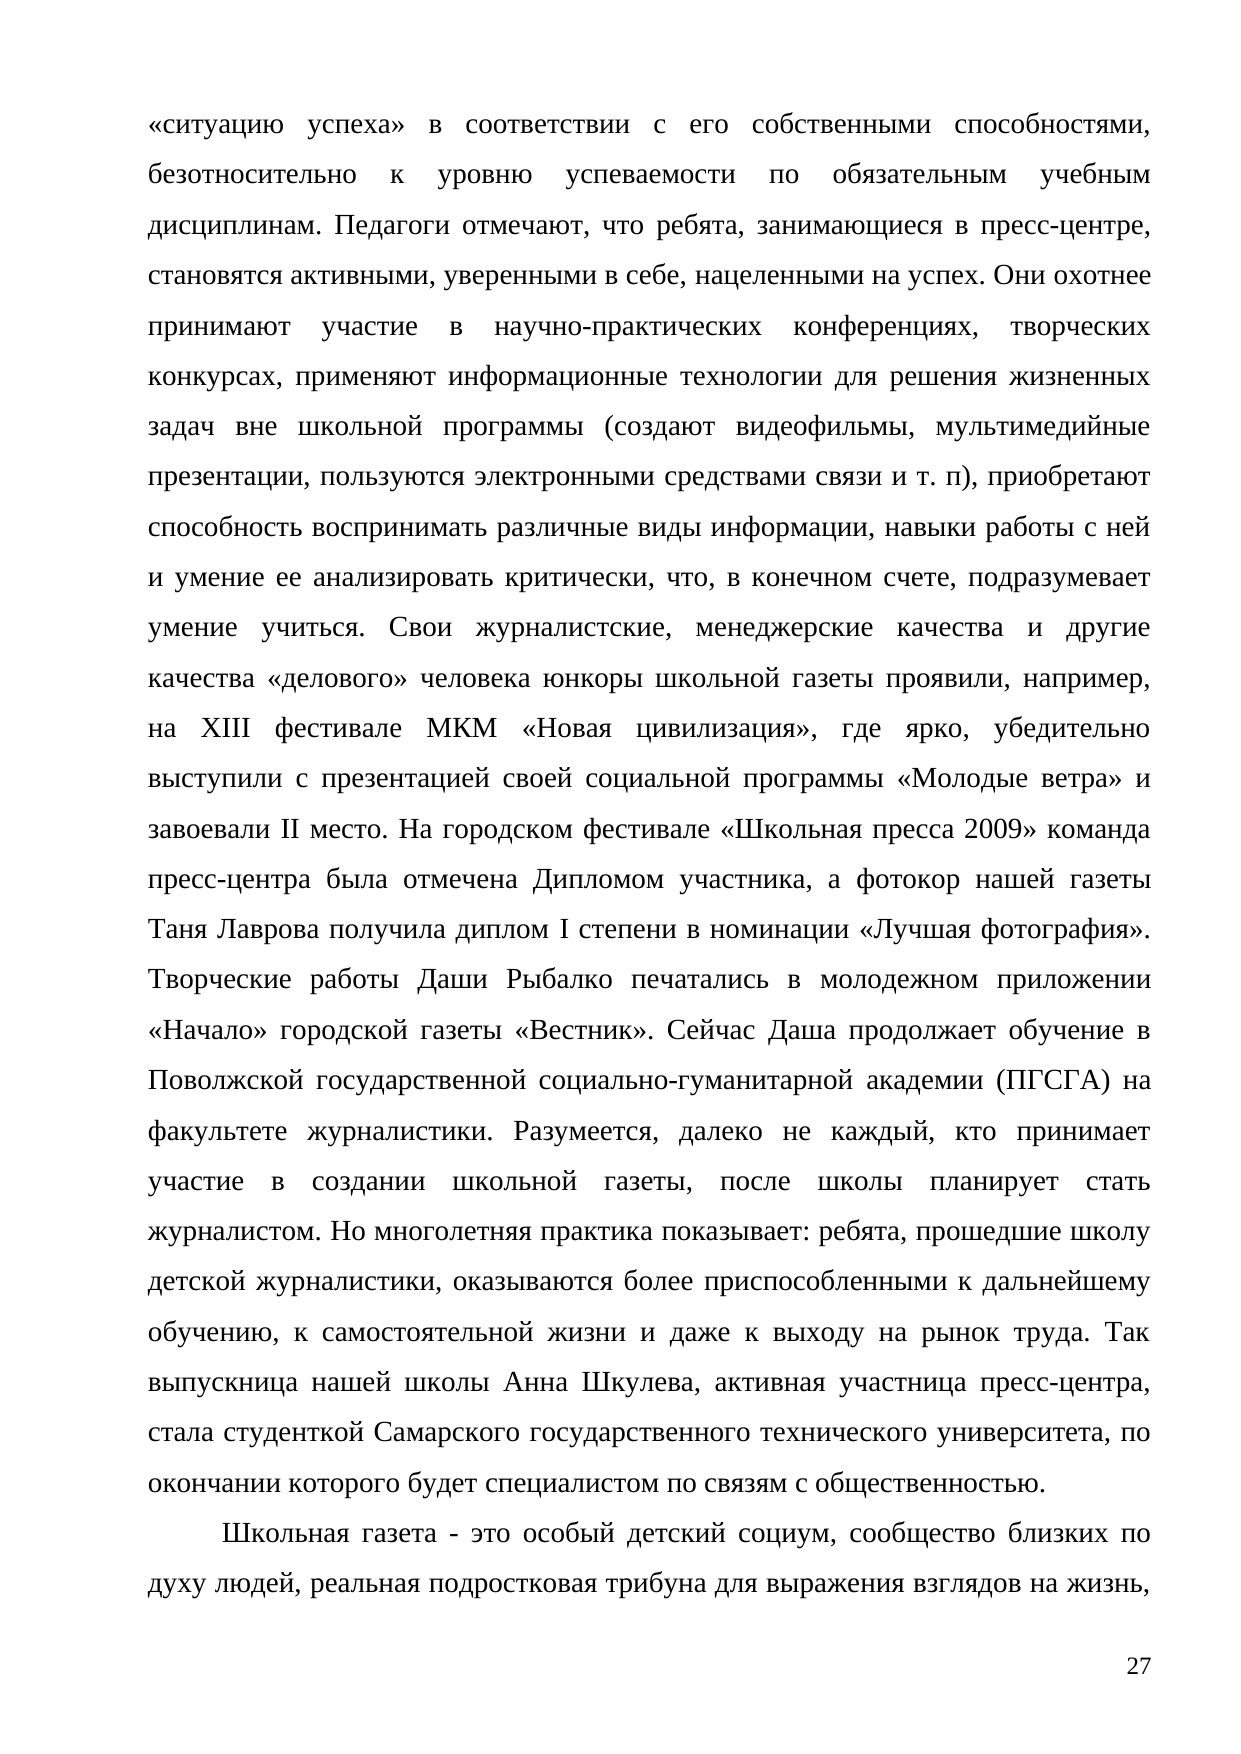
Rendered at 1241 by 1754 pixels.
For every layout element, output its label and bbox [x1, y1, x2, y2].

text [148, 1515, 1152, 1599]
text [148, 106, 1152, 1498]
